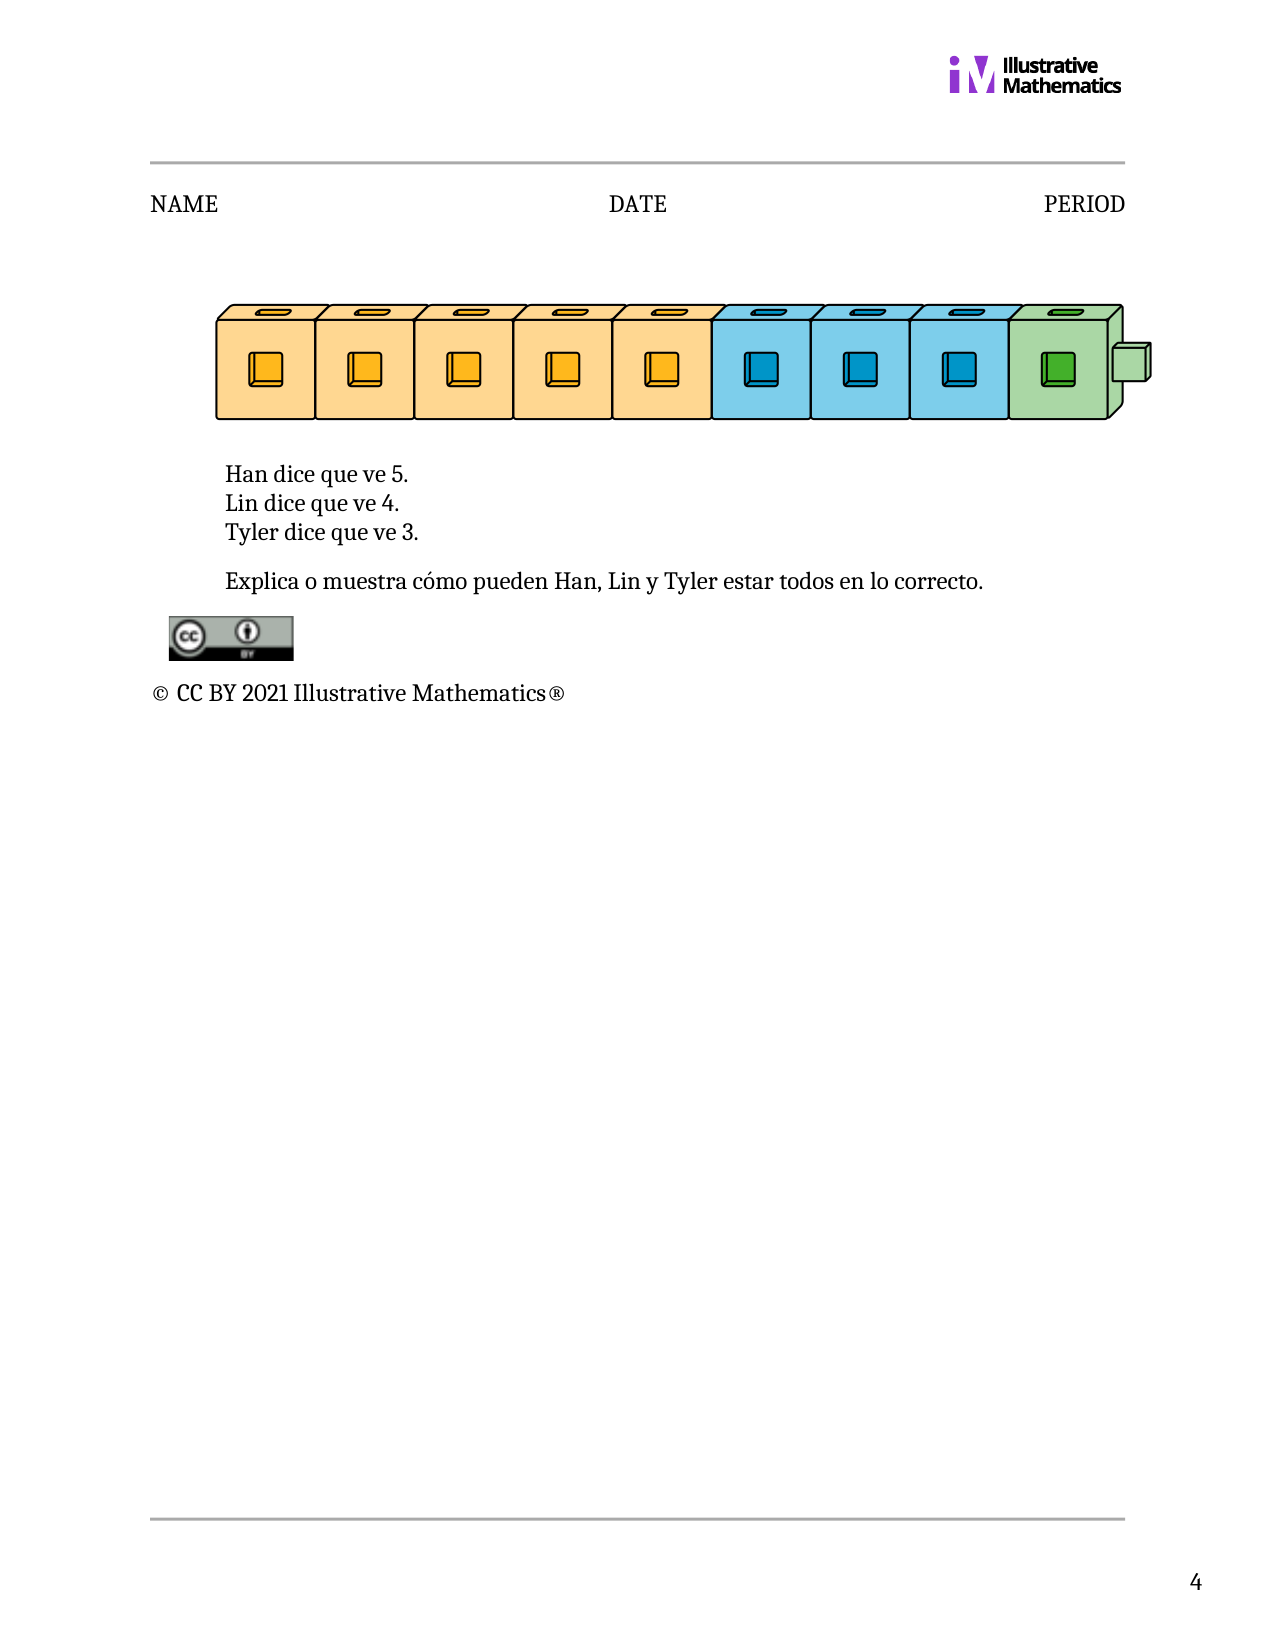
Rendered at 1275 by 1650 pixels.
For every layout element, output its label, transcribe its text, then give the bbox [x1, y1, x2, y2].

picture [168, 616, 294, 661]
text © CC BY 2021 Illustrative Mathematics® [150, 679, 1125, 708]
list Han dice que ve 5. Lin dice que ve 4. Tyler dice que ve 3. [175, 460, 1125, 546]
list Explica o muestra cómo pueden Han, Lin y Tyler estar todos en lo correcto. [175, 567, 1125, 596]
picture [193, 276, 1169, 457]
picture [949, 55, 1121, 93]
